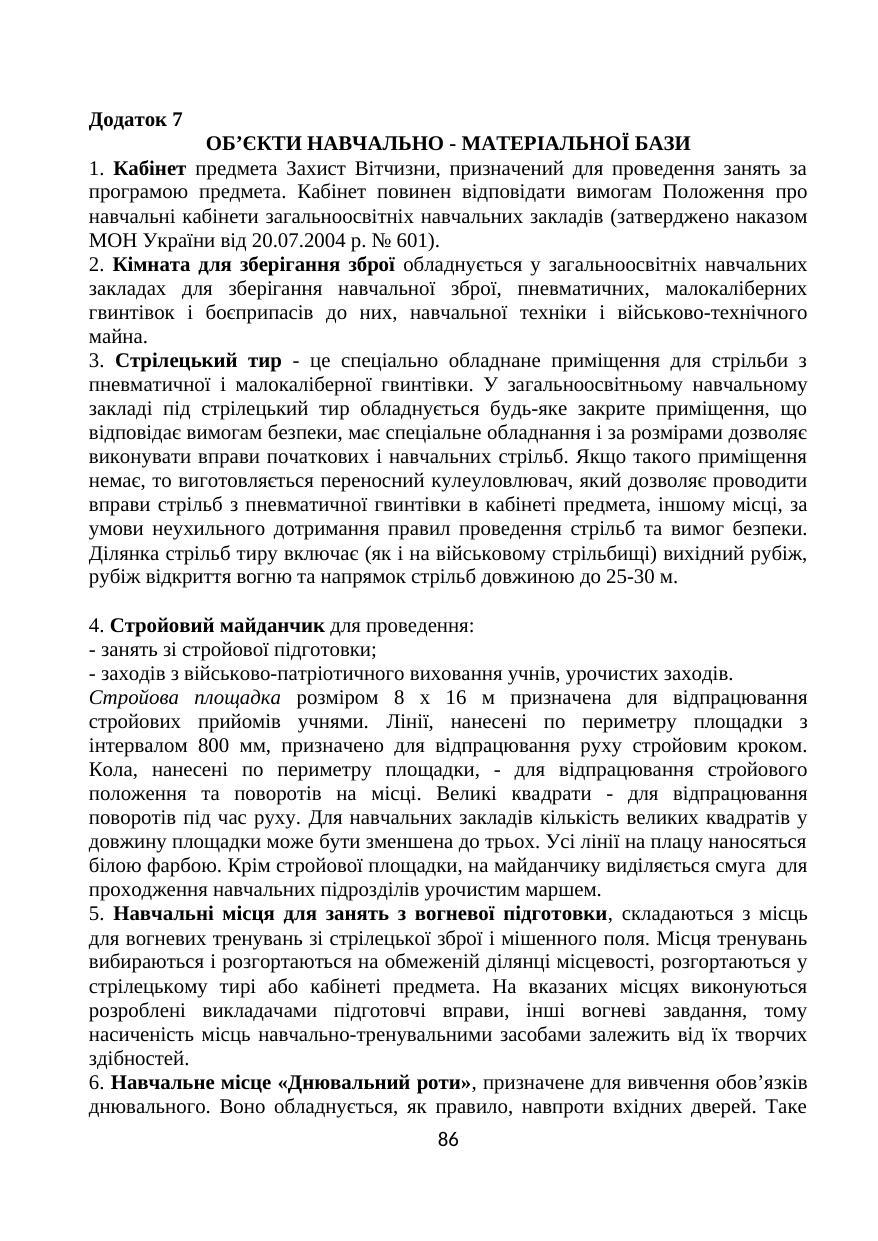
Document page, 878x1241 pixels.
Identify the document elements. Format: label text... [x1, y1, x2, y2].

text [89, 1070, 808, 1118]
text 5. Навчальні місця для занять з вогневої підготовки, складаються з місць для вогневих тренувань зі стрілецької зброї і мішенного поля. Місця тренувань вибираються і розгортаються на обмеженій ділянці місцевості, розгортаються у стрілецькому тирі або кабінеті предмета. На вказаних місцях виконуються розроблені викладачами підготовчі вправи, інші вогневі завдання, тому насиченість місць навчально-тренувальними засобами залежить від їх творчих здібностей. [89, 901, 808, 1070]
text 4. Стройовий майданчик для проведення: [89, 613, 808, 637]
text 1. Кабінет предмета Захист Вітчизни, призначений для проведення занять за програмою предмета. Кабінет повинен відповідати вимогам Положення про навчальні кабінети загальноосвітніх навчальних закладів (затверджено наказом МОН України від 20.07.2004 р. № 601). [89, 155, 808, 252]
text 3. Стрілецький тир - це спеціально обладнане приміщення для стрільби з пневматичної і малокаліберної гвинтівки. У загальноосвітньому навчальному закладі під стрілецький тир обладнується будь-яке закрите приміщення, що відповідає вимогам безпеки, має спеціальне обладнання і за розмірами дозволяє виконувати вправи початкових і навчальних стрільб. Якщо такого приміщення немає, то виготовляється переносний кулеуловлювач, який дозволяє проводити вправи стрільб з пневматичної гвинтівки в кабінеті предмета, іншому місці, за умови неухильного дотримання правил проведення стрільб та вимог безпеки. Ділянка стрільб тиру включає (як і на військовому стрільбищі) вихідний рубіж, рубіж відкриття вогню та напрямок стрільб довжиною до 25-30 м. [89, 348, 808, 588]
text Додаток 7 [89, 107, 808, 131]
text ОБ’ЄКТИ НАВЧАЛЬНО - МАТЕРІАЛЬНОЇ БАЗИ [89, 131, 808, 155]
text 2. Кімната для зберігання зброї обладнується у загальноосвітніх навчальних закладах для зберігання навчальної зброї, пневматичних, малокаліберних гвинтівок і боєприпасів до них, навчальної техніки і військово-технічного майна. [89, 252, 808, 348]
text - занять зі стройової підготовки; [89, 637, 808, 661]
text - заходів з військово-патріотичного виховання учнів, урочистих заходів. [89, 661, 808, 685]
text Стройова площадка розміром 8 х 16 м призначена для відпрацювання стройових прийомів учнями. Лінії, нанесені по периметру площадки з інтервалом 800 мм, призначено для відпрацювання руху стройовим кроком. Кола, нанесені по периметру площадки, - для відпрацювання стройового положення та поворотів на місці. Великі квадрати - для відпрацювання поворотів під час руху. Для навчальних закладів кількість великих квадратів у довжину площадки може бути зменшена до трьох. Усі лінії на плацу наносяться білою фарбою. Крім стройової площадки, на майданчику виділяється смуга для проходження навчальних підрозділів урочистим маршем. [89, 685, 808, 901]
